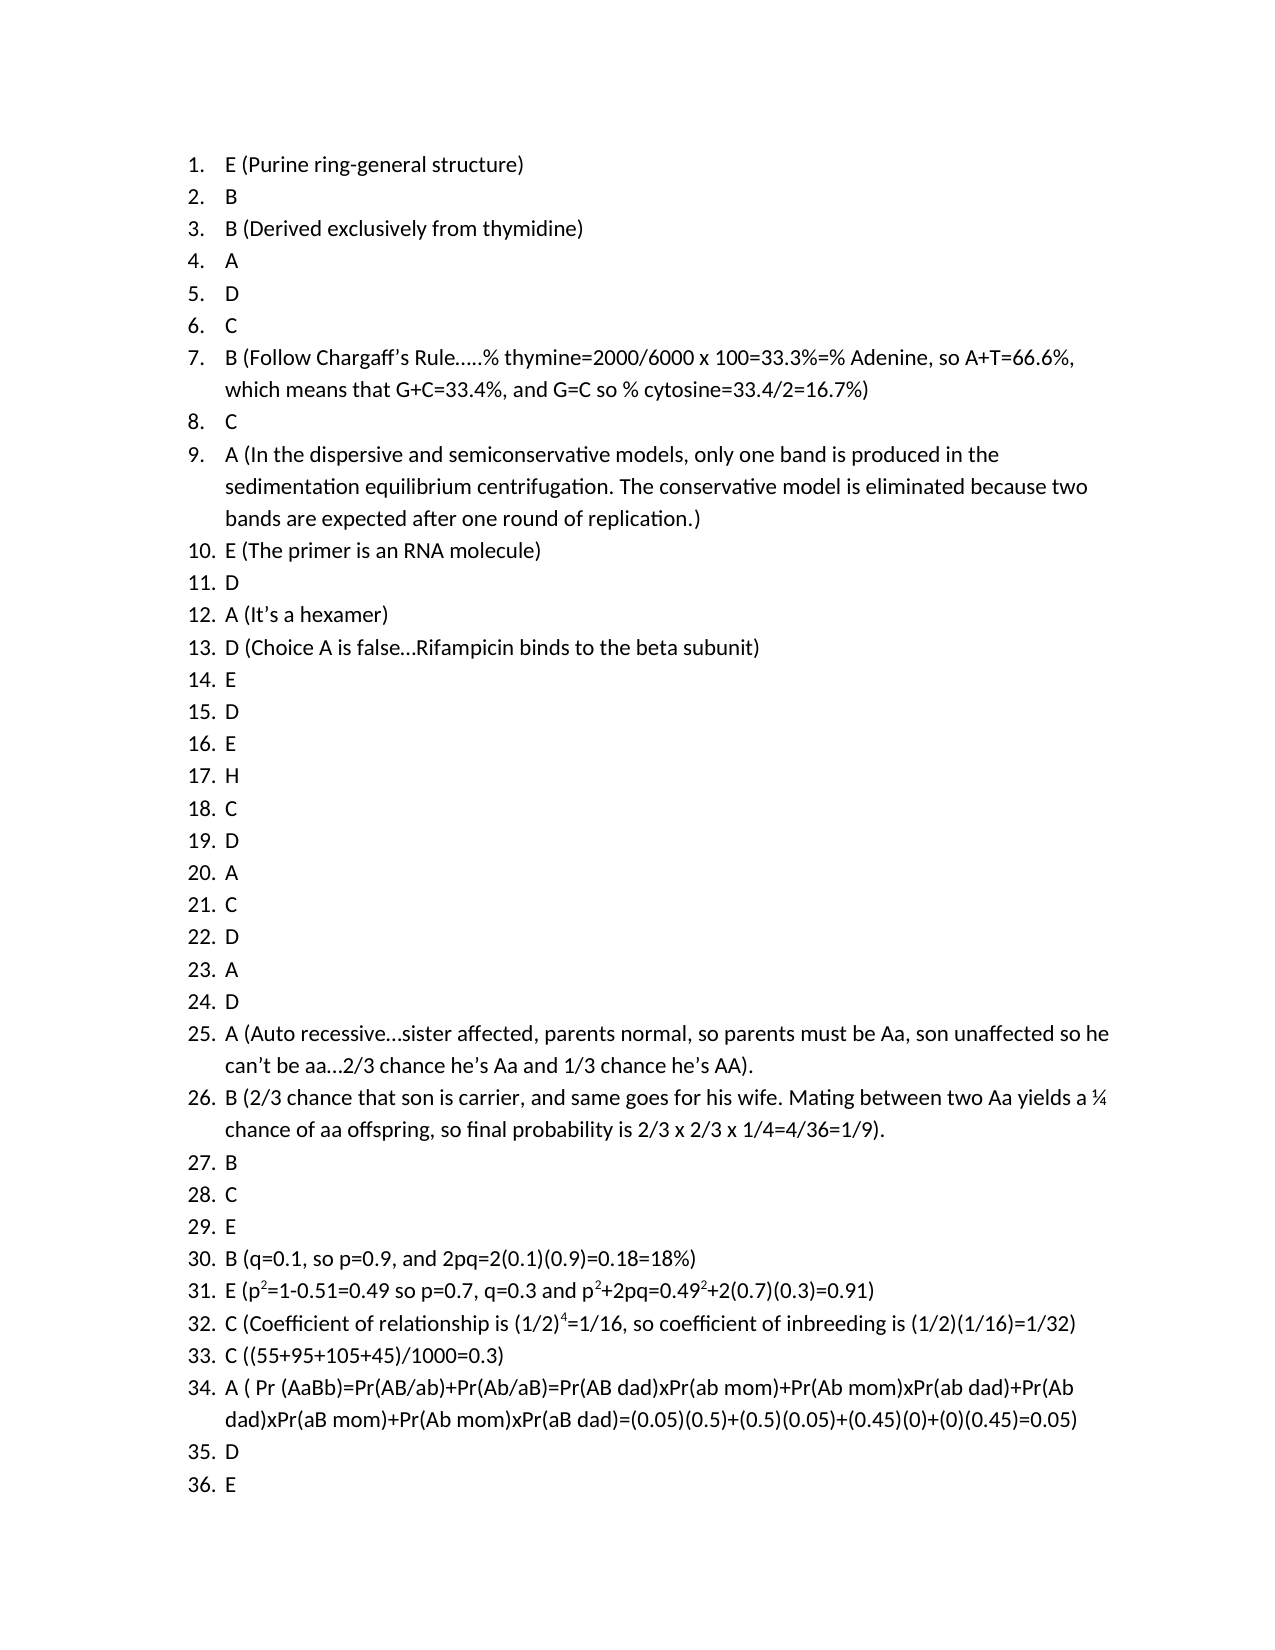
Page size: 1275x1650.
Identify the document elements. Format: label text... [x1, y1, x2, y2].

list D [187, 568, 1125, 596]
list D [187, 922, 1125, 951]
list B (Follow Chargaff’s Rule…..% thymine=2000/6000 x 100=33.3%=% Adenine, so A+T=66.6%, which means that G+C=33.4%, and G=C so % cytosine=33.4/2=16.7%) [187, 343, 1125, 403]
list C [187, 794, 1125, 822]
list E [187, 1212, 1125, 1240]
list C [187, 311, 1125, 339]
list D [187, 1437, 1125, 1466]
list A [187, 247, 1125, 274]
list A (It’s a hexamer) [187, 601, 1125, 629]
list C [187, 1180, 1125, 1208]
list D [187, 279, 1125, 307]
list B (2/3 chance that son is carrier, and same goes for his wife. Mating between two Aa yields a ¼ chance of aa offspring, so final probability is 2/3 x 2/3 x 1/4=4/36=1/9). [187, 1083, 1125, 1144]
list B (Derived exclusively from thymidine) [187, 214, 1125, 242]
list B (q=0.1, so p=0.9, and 2pq=2(0.1)(0.9)=0.18=18%) [187, 1244, 1125, 1272]
list E [187, 729, 1125, 757]
list B [187, 182, 1125, 210]
list A [187, 955, 1125, 983]
list E (Purine ring-general structure) [187, 150, 1125, 178]
list D [187, 826, 1125, 854]
list C [187, 890, 1125, 918]
list B [187, 1148, 1125, 1176]
list A [187, 858, 1125, 886]
list H [187, 762, 1125, 789]
list A (Auto recessive…sister affected, parents normal, so parents must be Aa, son unaffected so he can’t be aa…2/3 chance he’s Aa and 1/3 chance he’s AA). [187, 1019, 1125, 1079]
list E (The primer is an RNA molecule) [187, 536, 1125, 564]
list C [187, 407, 1125, 436]
list D [187, 697, 1125, 725]
list D (Choice A is false…Rifampicin binds to the beta subunit) [187, 633, 1125, 661]
list A (In the dispersive and semiconservative models, only one band is produced in the sedimentation equilibrium centrifugation. The conservative model is eliminated because two bands are expected after one round of replication.) [187, 440, 1125, 532]
list A ( Pr (AaBb)=Pr(AB/ab)+Pr(Ab/aB)=Pr(AB dad)xPr(ab mom)+Pr(Ab mom)xPr(ab dad)+Pr(Ab dad)xPr(aB mom)+Pr(Ab mom)xPr(aB dad)=(0.05)(0.5)+(0.5)(0.05)+(0.45)(0)+(0)(0.45)=0.05) [187, 1373, 1125, 1433]
list E (p2=1-0.51=0.49 so p=0.7, q=0.3 and p2+2pq=0.492+2(0.7)(0.3)=0.91) [187, 1277, 1125, 1304]
list E [187, 665, 1125, 693]
list E [187, 1470, 1125, 1498]
list C (Coefficient of relationship is (1/2)4=1/16, so coefficient of inbreeding is (1/2)(1/16)=1/32) [187, 1309, 1125, 1337]
list D [187, 987, 1125, 1015]
list C ((55+95+105+45)/1000=0.3) [187, 1341, 1125, 1369]
